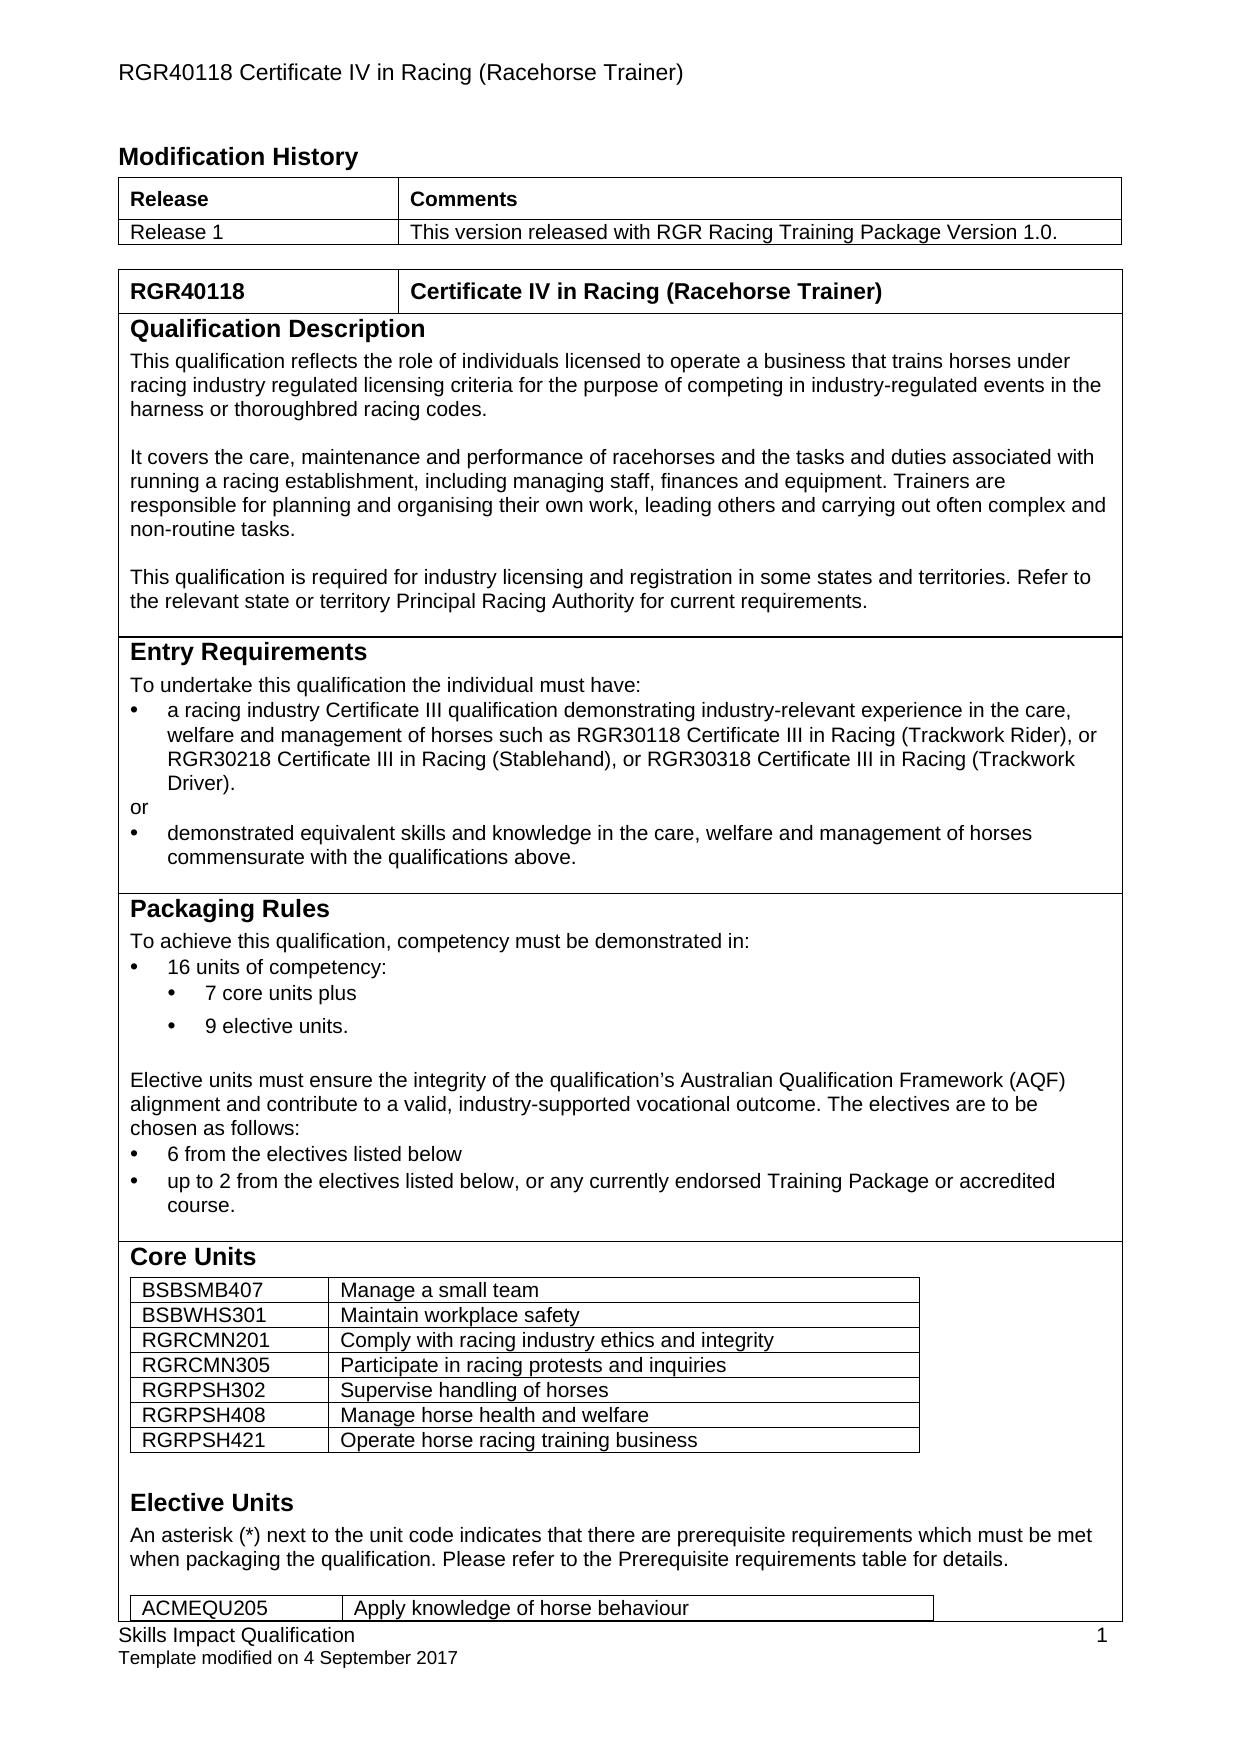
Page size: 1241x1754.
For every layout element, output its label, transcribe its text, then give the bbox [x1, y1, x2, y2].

table_cell Entry Requirements To undertake this qualification the individual must have: a racing industry Certificate III qualification demonstrating industry-relevant experience in the care, welfare and management of horses such as RGR30118 Certificate III in Racing (Trackwork Rider), or RGR30218 Certificate III in Racing (Stablehand), or RGR30318 Certificate III in Racing (Trackwork Driver). or demonstrated equivalent skills and knowledge in the care, welfare and management of horses commensurate with the qualifications above. [119, 638, 1122, 893]
table_cell Qualification Description This qualification reflects the role of individuals licensed to operate a business that trains horses under racing industry regulated licensing criteria for the purpose of competing in industry-regulated events in the harness or thoroughbred racing codes. It covers the care, maintenance and performance of racehorses and the tasks and duties associated with running a racing establishment, including managing staff, finances and equipment. Trainers are responsible for planning and organising their own work, leading others and carrying out often complex and non-routine tasks. This qualification is required for industry licensing and registration in some states and territories. Refer to the relevant state or territory Principal Racing Authority for current requirements. [119, 314, 1122, 636]
table_header Comments [399, 178, 1121, 219]
table_cell Release 1 [119, 220, 398, 244]
subtitle Modification History [118, 142, 1122, 171]
table_cell This version released with RGR Racing Training Package Version 1.0. [399, 220, 1121, 244]
table_cell Packaging Rules To achieve this qualification, competency must be demonstrated in: 16 units of competency: 7 core units plus 9 elective units. Elective units must ensure the integrity of the qualification’s Australian Qualification Framework (AQF) alignment and contribute to a valid, industry-supported vocational outcome. The electives are to be chosen as follows: 6 from the electives listed below up to 2 from the electives listed below, or any currently endorsed Training Package or accredited course. [119, 894, 1122, 1241]
table_header RGR40118 [119, 270, 398, 313]
table_header Release [119, 178, 398, 219]
table_header Certificate IV in Racing (Racehorse Trainer) [399, 270, 1122, 313]
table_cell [119, 1242, 1122, 1621]
